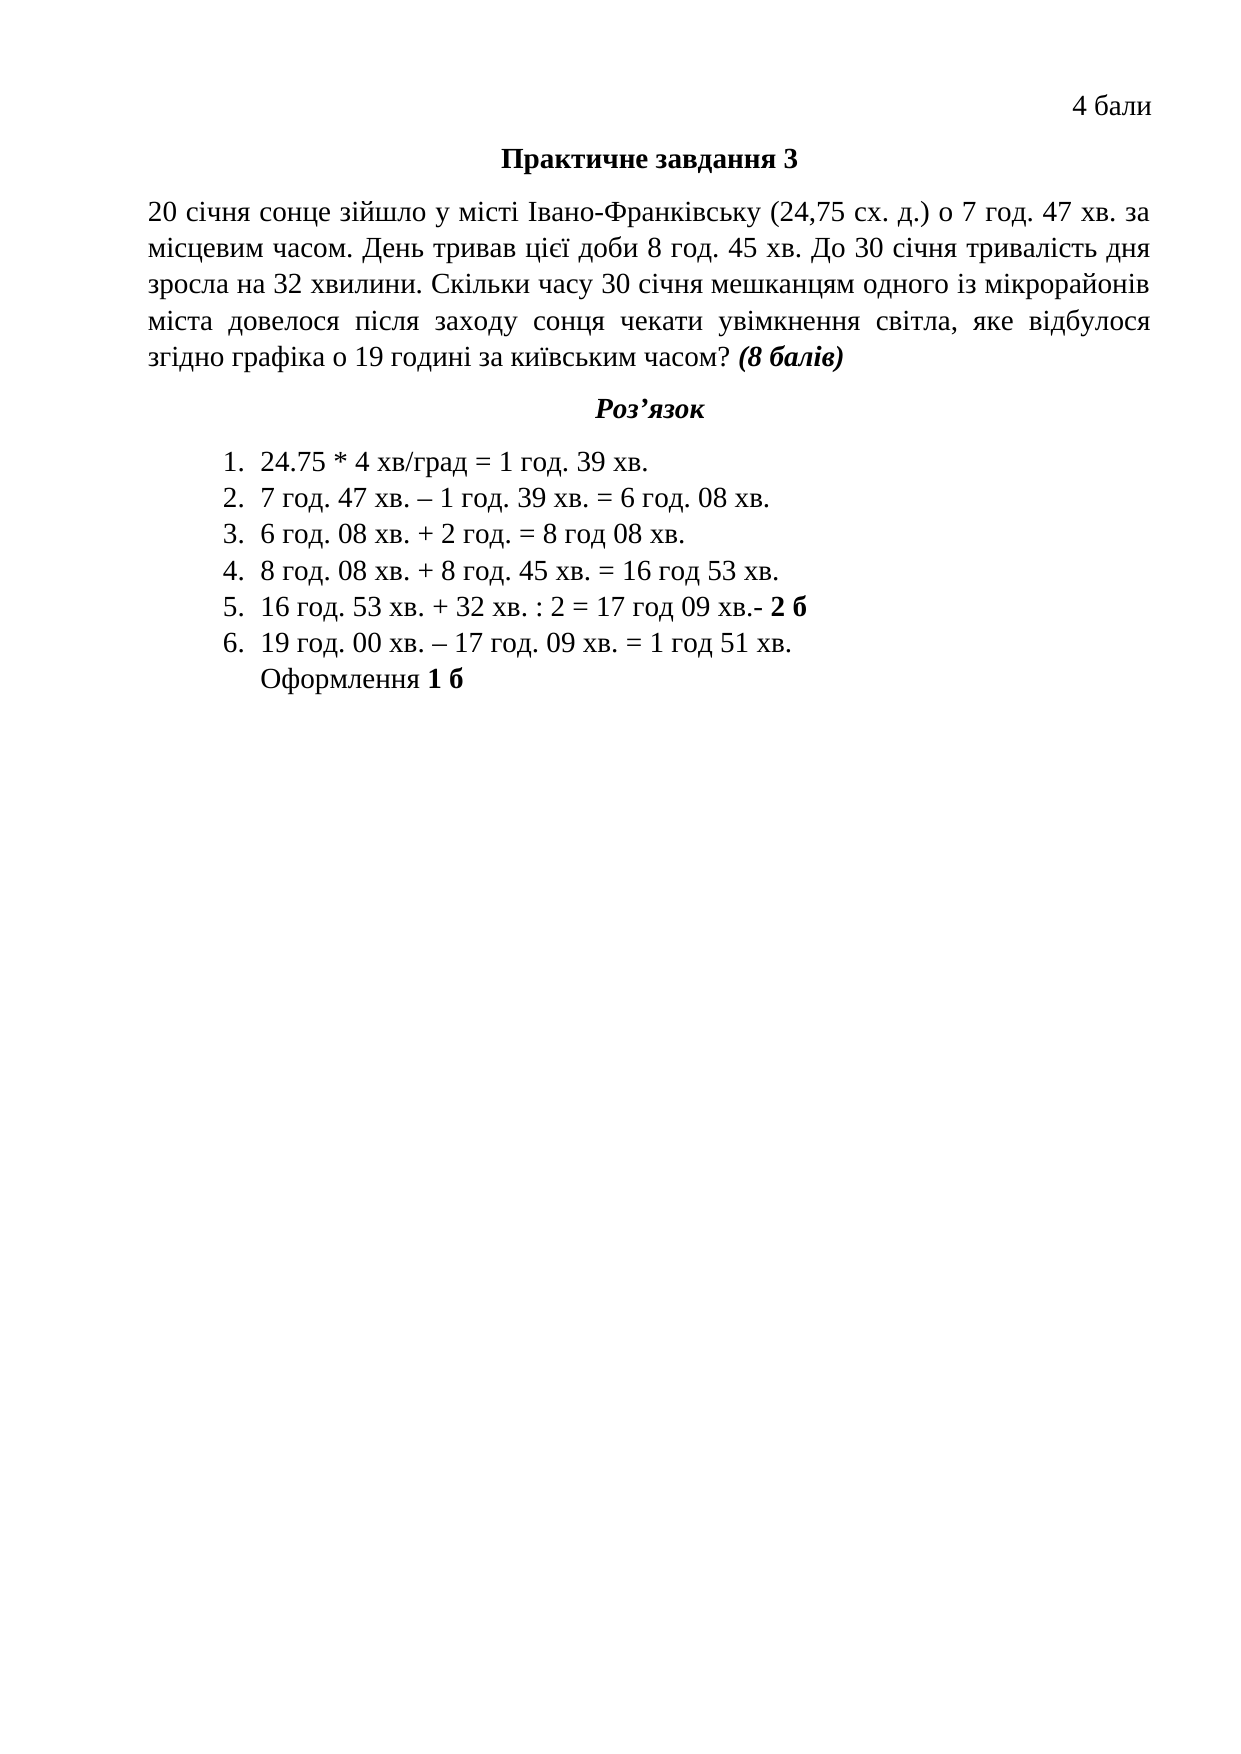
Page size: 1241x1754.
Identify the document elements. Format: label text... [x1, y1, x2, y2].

text 4 бали [185, 88, 1152, 122]
list 19 год. 00 хв. – 17 год. 09 хв. = 1 год 51 хв. [223, 625, 1152, 659]
list Оформлення 1 б [260, 661, 1152, 695]
list 24.75 * 4 хв/град = 1 год. 39 хв. [223, 444, 1152, 478]
list 6 год. 08 хв. + 2 год. = 8 год 08 хв. [223, 517, 1152, 550]
text Практичне завдання 3 [148, 141, 1152, 175]
text 20 січня сонце зійшло у місті Івано-Франківську (24,75 сх. д.) о 7 год. 47 хв. за місцевим часом. День тривав цієї доби 8 год. 45 хв. До 30 січня тривалість дня зросла на 32 хвилини. Скільки часу 30 січня мешканцям одного із мікрорайонів міста довелося після заходу сонця чекати увімкнення світла, яке відбулося згідно графіка о 19 годині за київським часом? (8 балів) [148, 194, 1152, 372]
list 7 год. 47 хв. – 1 год. 39 хв. = 6 год. 08 хв. [223, 481, 1152, 514]
text Роз’язок [148, 392, 1152, 425]
list 8 год. 08 хв. + 8 год. 45 хв. = 16 год 53 хв. [223, 553, 1152, 586]
list 16 год. 53 хв. + 32 хв. : 2 = 17 год 09 хв.- 2 б [223, 589, 1152, 622]
